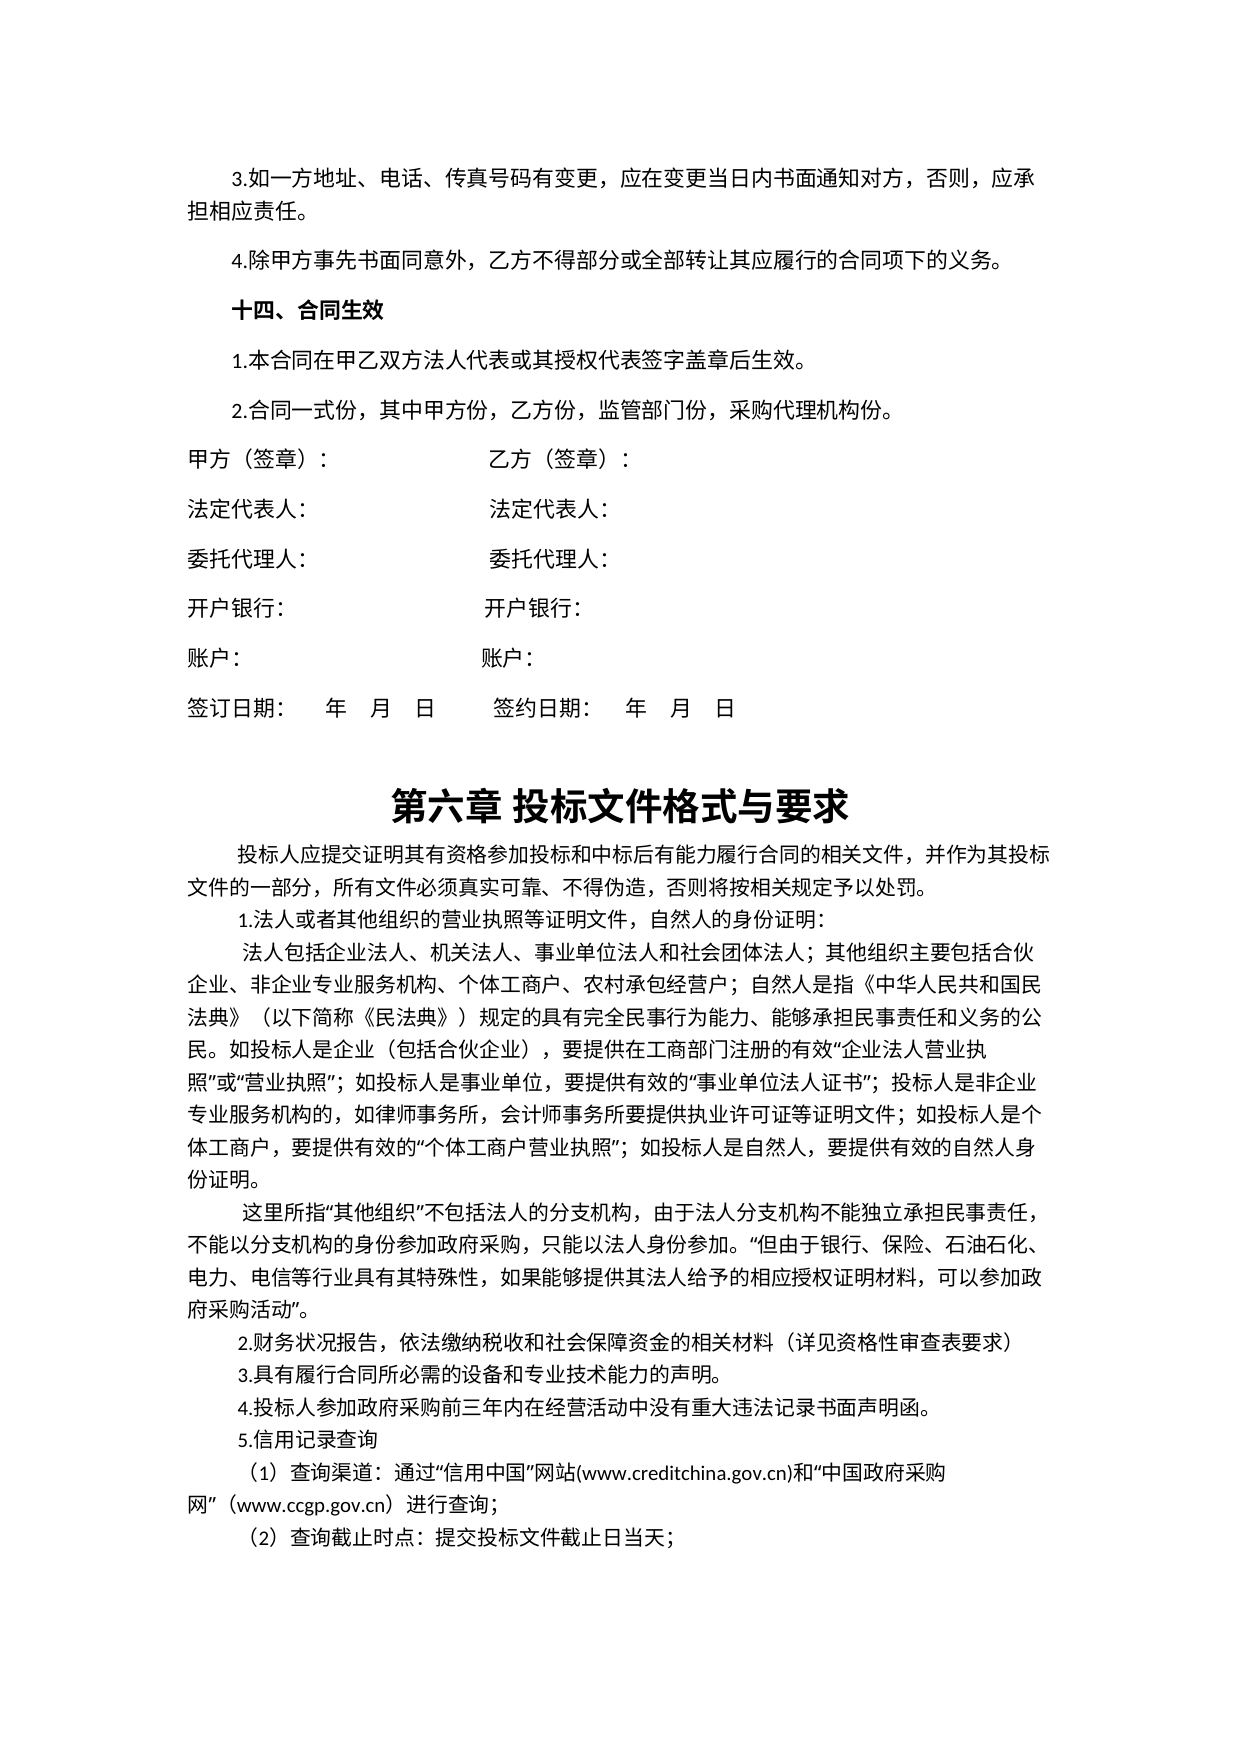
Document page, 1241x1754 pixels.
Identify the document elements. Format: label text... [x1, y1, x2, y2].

text 账户： 账户： [187, 642, 1053, 674]
text 开户银行： 开户银行： [187, 592, 1053, 624]
text 第六章 投标文件格式与要求 [187, 773, 1053, 838]
text 2.合同一式份，其中甲方份，乙方份，监管部门份，采购代理机构份。 [187, 393, 1053, 426]
text 这里所指“其他组织”不包括法人的分支机构，由于法人分支机构不能独立承担民事责任，不能以分支机构的身份参加政府采购，只能以法人身份参加。“但由于银行、保险、石油石化、电力、电信等行业具有其特殊性，如果能够提供其法人给予的相应授权证明材料，可以参加政府采购活动”。 [187, 1196, 1053, 1326]
text 甲方（签章）： 乙方（签章）： [187, 443, 1053, 475]
text 签订日期： 年 月 日 签约日期： 年 月 日 [187, 691, 1053, 724]
text （1）查询渠道：通过“信用中国”网站(www.creditchina.gov.cn)和“中国政府采购网”（www.ccgp.gov.cn）进行查询； [187, 1456, 1053, 1521]
text 1.本合同在甲乙双方法人代表或其授权代表签字盖章后生效。 [187, 343, 1053, 376]
text 3.如一方地址、电话、传真号码有变更，应在变更当日内书面通知对方，否则，应承担相应责任。 [187, 162, 1053, 227]
text 4.投标人参加政府采购前三年内在经营活动中没有重大违法记录书面声明函。 [187, 1391, 1053, 1423]
text 4.除甲方事先书面同意外，乙方不得部分或全部转让其应履行的合同项下的义务。 [187, 244, 1053, 277]
text 5.信用记录查询 [187, 1423, 1053, 1456]
text 法定代表人： 法定代表人： [187, 493, 1053, 525]
text 法人包括企业法人、机关法人、事业单位法人和社会团体法人；其他组织主要包括合伙企业、非企业专业服务机构、个体工商户、农村承包经营户；自然人是指《中华人民共和国民法典》（以下简称《民法典》）规定的具有完全民事行为能力、能够承担民事责任和义务的公民。如投标人是企业（包括合伙企业），要提供在工商部门注册的有效“企业法人营业执照”或“营业执照”；如投标人是事业单位，要提供有效的“事业单位法人证书”；投标人是非企业专业服务机构的，如律师事务所，会计师事务所要提供执业许可证等证明文件；如投标人是个体工商户，要提供有效的“个体工商户营业执照”；如投标人是自然人，要提供有效的自然人身份证明。 [187, 936, 1053, 1196]
text 1.法人或者其他组织的营业执照等证明文件，自然人的身份证明： [187, 903, 1053, 936]
text 十四、合同生效 [187, 294, 1053, 326]
text 投标人应提交证明其有资格参加投标和中标后有能力履行合同的相关文件，并作为其投标文件的一部分，所有文件必须真实可靠、不得伪造，否则将按相关规定予以处罚。 [187, 838, 1053, 903]
text 3.具有履行合同所必需的设备和专业技术能力的声明。 [187, 1358, 1053, 1391]
text 委托代理人： 委托代理人： [187, 542, 1053, 575]
text 2.财务状况报告，依法缴纳税收和社会保障资金的相关材料（详见资格性审查表要求） [187, 1326, 1053, 1358]
text （2）查询截止时点：提交投标文件截止日当天； [187, 1521, 1053, 1553]
